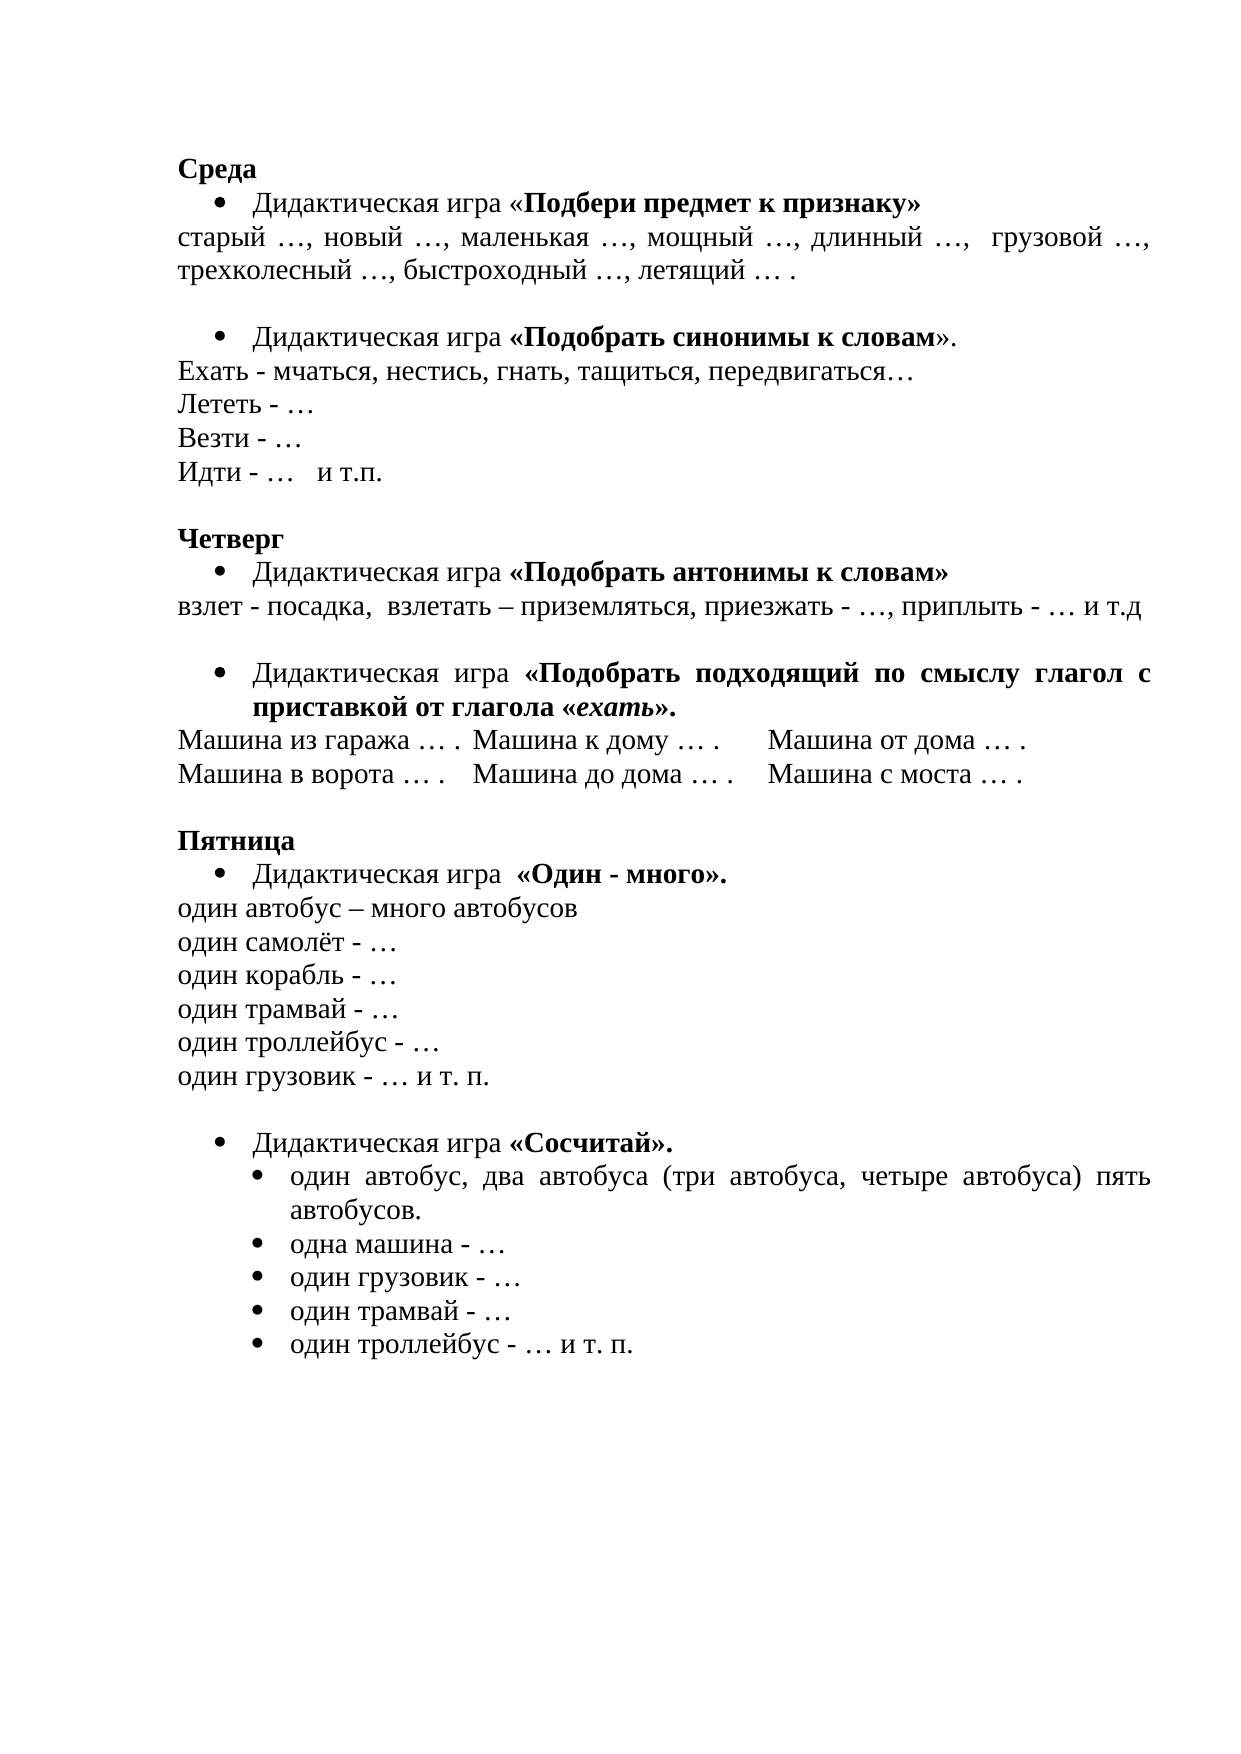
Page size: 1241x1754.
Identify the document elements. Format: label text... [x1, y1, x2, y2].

list Дидактическая игра «Подобрать подходящий по смыслу глагол с приставкой от глагола «ехать». [215, 655, 1152, 722]
text Пятница [177, 823, 1152, 856]
text один корабль - … [177, 957, 1152, 991]
list один троллейбус - … и т. п. [252, 1327, 1152, 1360]
text старый …, новый …, маленькая …, мощный …, длинный …, грузовой …, трехколесный …, быстроходный …, летящий … . [177, 219, 1152, 286]
list Дидактическая игра «Подобрать антонимы к словам» [215, 554, 1152, 588]
list один трамвай - … [252, 1293, 1152, 1327]
text один самолёт - … [177, 924, 1152, 957]
text Везти - … [177, 420, 1152, 454]
text один грузовик - … и т. п. [177, 1058, 1152, 1091]
text Среда [177, 152, 1152, 185]
list Дидактическая игра «Один - много». [215, 856, 1152, 890]
text Идти - … и т.п. [177, 454, 1152, 487]
list Дидактическая игра «Сосчитай». [215, 1125, 1152, 1158]
list один грузовик - … [252, 1259, 1152, 1293]
list одна машина - … [252, 1226, 1152, 1259]
text один трамвай - … [177, 991, 1152, 1024]
text Ехать - мчаться, нестись, гнать, тащиться, передвигаться… [177, 353, 1152, 387]
text Машина из гаража … . Машина к дому … . Машина от дома … . [177, 722, 1152, 756]
text один автобус – много автобусов [177, 890, 1152, 924]
list Дидактическая игра «Подобрать синонимы к словам». [215, 319, 1152, 353]
list один автобус, два автобуса (три автобуса, четыре автобуса) пять автобусов. [252, 1158, 1152, 1226]
text Машина в ворота … . Машина до дома … . Машина с моста … . [177, 756, 1152, 789]
text один троллейбус - … [177, 1024, 1152, 1058]
text Четверг [177, 521, 1152, 554]
text Лететь - … [177, 387, 1152, 420]
list Дидактическая игра «Подбери предмет к признаку» [215, 185, 1152, 219]
text взлет - посадка, взлетать – приземляться, приезжать - …, приплыть - … и т.д [177, 588, 1152, 622]
